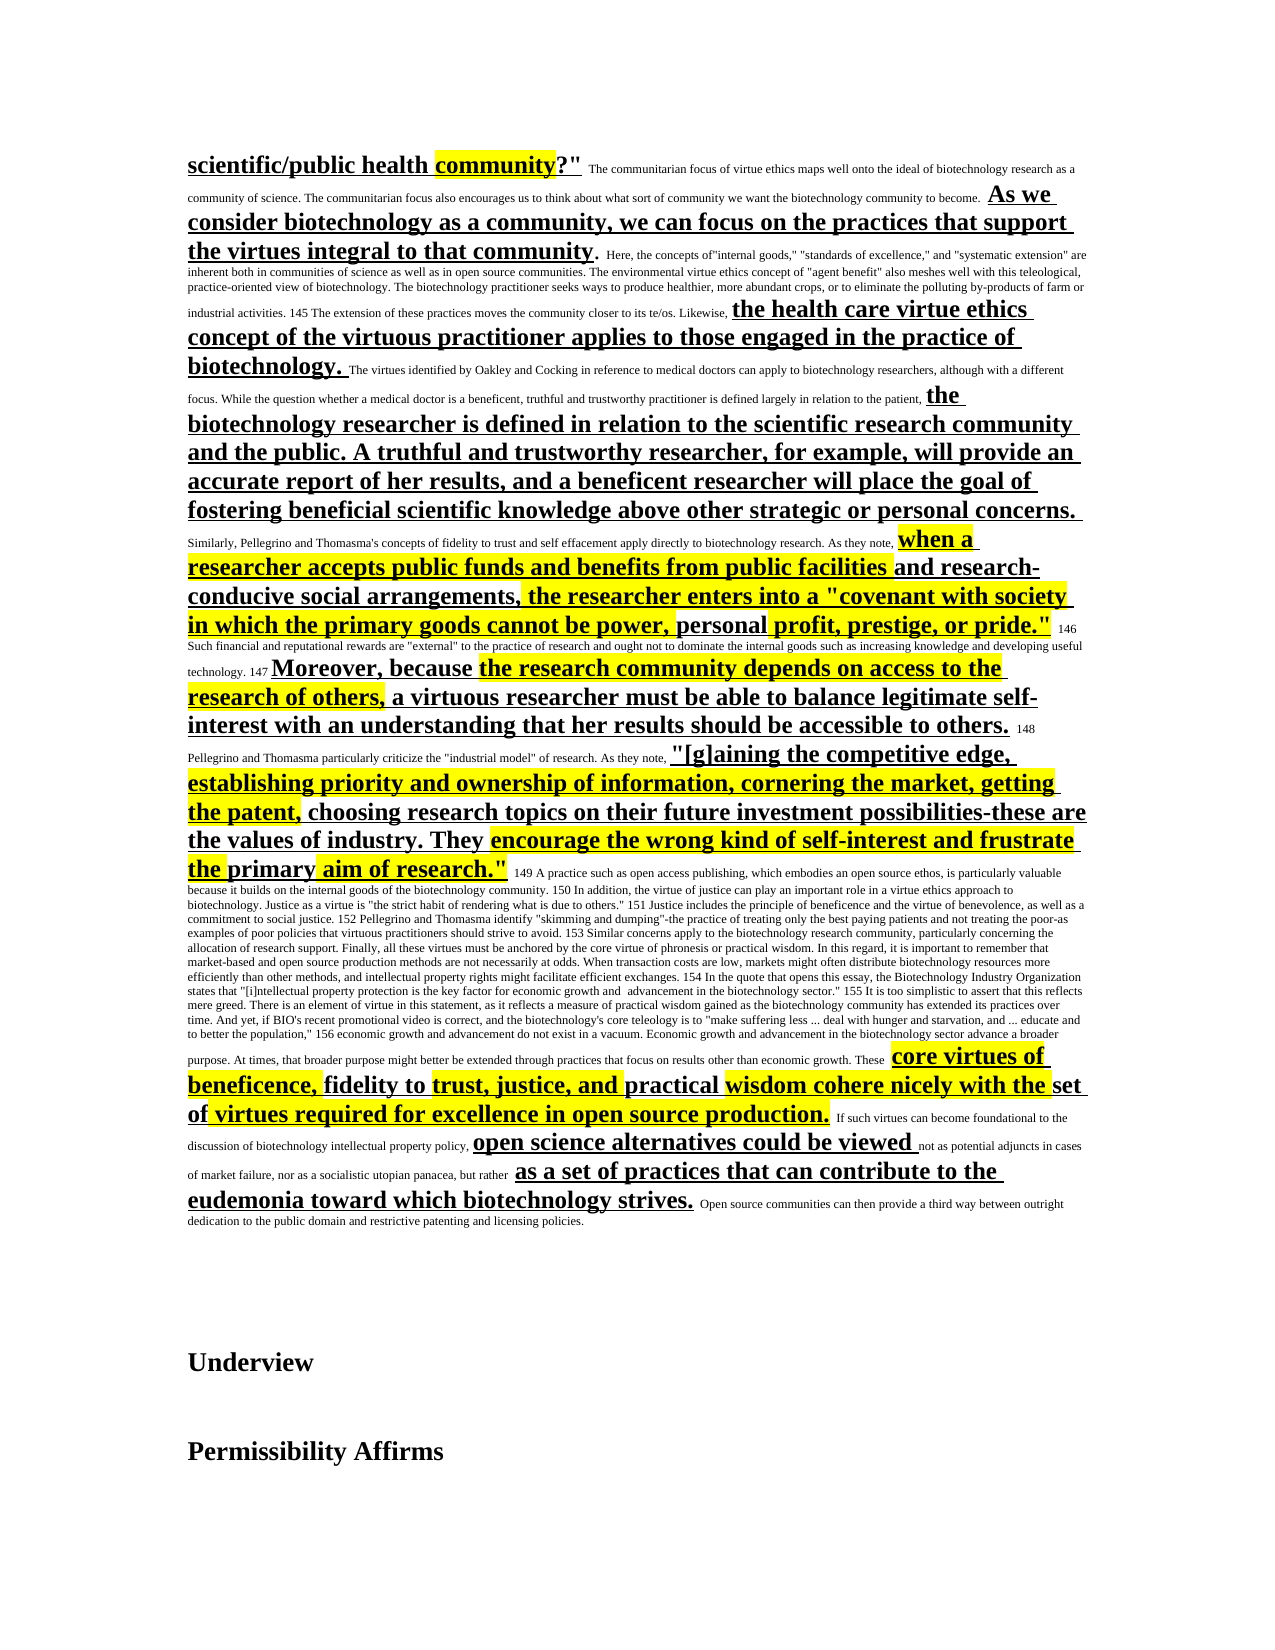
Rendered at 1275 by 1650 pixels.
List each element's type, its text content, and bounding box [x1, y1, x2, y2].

text Permissibility Affirms [187, 1435, 1087, 1466]
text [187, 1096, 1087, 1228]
text Underview [187, 1346, 1087, 1377]
